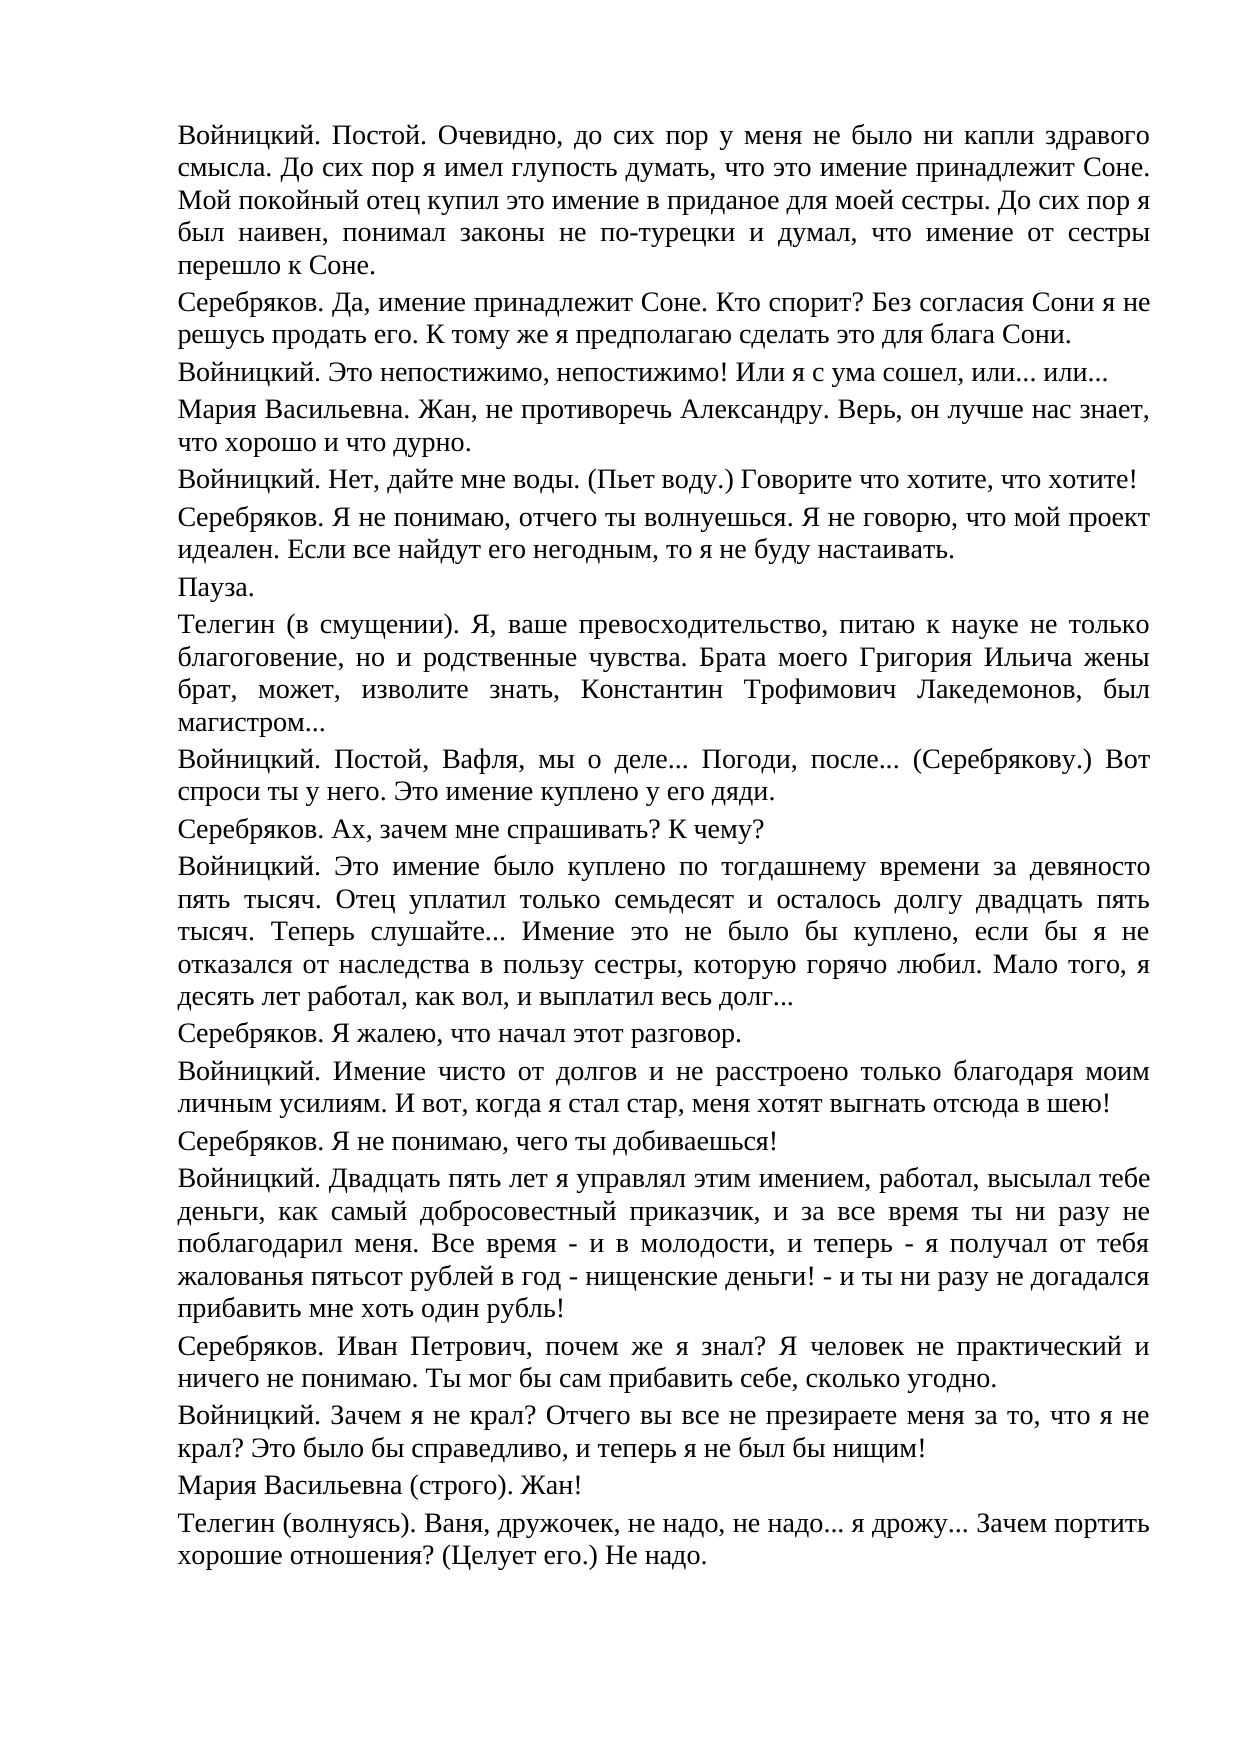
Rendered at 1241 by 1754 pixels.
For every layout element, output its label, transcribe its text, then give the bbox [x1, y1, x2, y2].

text Серебряков. Я не понимаю, чего ты добиваешься! [177, 1124, 1152, 1156]
text Войницкий. Имение чисто от долгов и не расстроено только благодаря моим личным усилиям. И вот, когда я стал стар, меня хотят выгнать отсюда в шею! [177, 1054, 1152, 1119]
text Мария Васильевна. Жан, не противоречь Александру. Верь, он лучше нас знает, что хорошо и что дурно. [177, 393, 1152, 457]
text Серебряков. Я не понимаю, отчего ты волнуешься. Я не говорю, что мой проект идеален. Если все найдут его негодным, то я не буду настаивать. [177, 500, 1152, 565]
text Серебряков. Да, имение принадлежит Соне. Кто спорит? Без согласия Сони я не решусь продать его. К тому же я предполагаю сделать это для блага Сони. [177, 285, 1152, 350]
text Войницкий. Это имение было куплено по тогдашнему времени за девяносто пять тысяч. Отец уплатил только семьдесят и осталось долгу двадцать пять тысяч. Теперь слушайте... Имение это не было бы куплено, если бы я не отказался от наследства в пользу сестры, которую горячо любил. Мало того, я десять лет работал, как вол, и выплатил весь долг... [177, 849, 1152, 1011]
text Телегин (в смущении). Я, ваше превосходительство, питаю к науке не только благоговение, но и родственные чувства. Брата моего Григория Ильича жены брат, может, изволите знать, Константин Трофимович Лакедемонов, был магистром... [177, 607, 1152, 737]
text Телегин (волнуясь). Ваня, дружочек, не надо, не надо... я дрожу... Зачем портить хорошие отношения? (Целует его.) Не надо. [177, 1506, 1152, 1571]
text Войницкий. Постой, Вафля, мы о деле... Погоди, после... (Серебрякову.) Вот спроси ты у него. Это имение куплено у его дяди. [177, 742, 1152, 807]
text Пауза. [177, 570, 1152, 602]
text Войницкий. Это непостижимо, непостижимо! Или я с ума сошел, или... или... [177, 355, 1152, 387]
text Войницкий. Нет, дайте мне воды. (Пьет воду.) Говорите что хотите, что хотите! [177, 462, 1152, 495]
text Войницкий. Зачем я не крал? Отчего вы все не презираете меня за то, что я не крал? Это было бы справедливо, и теперь я не был бы нищим! [177, 1398, 1152, 1463]
text Серебряков. Ах, зачем мне спрашивать? К чему? [177, 812, 1152, 844]
text Серебряков. Иван Петрович, почем же я знал? Я человек не практический и ничего не понимаю. Ты мог бы сам прибавить себе, сколько угодно. [177, 1328, 1152, 1393]
text Мария Васильевна (строго). Жан! [177, 1468, 1152, 1501]
text Серебряков. Я жалею, что начал этот разговор. [177, 1017, 1152, 1049]
text Войницкий. Постой. Очевидно, до сих пор у меня не было ни капли здравого смысла. До сих пор я имел глупость думать, что это имение принадлежит Соне. Мой покойный отец купил это имение в приданое для моей сестры. До сих пор я был наивен, понимал законы не по-турецки и думал, что имение от сестры перешло к Соне. [177, 118, 1152, 280]
text Войницкий. Двадцать пять лет я управлял этим имением, работал, высылал тебе деньги, как самый добросовестный приказчик, и за все время ты ни разу не поблагодарил меня. Все время - и в молодости, и теперь - я получал от тебя жалованья пятьсот рублей в год - нищенские деньги! - и ты ни разу не догадался прибавить мне хоть один рубль! [177, 1161, 1152, 1323]
